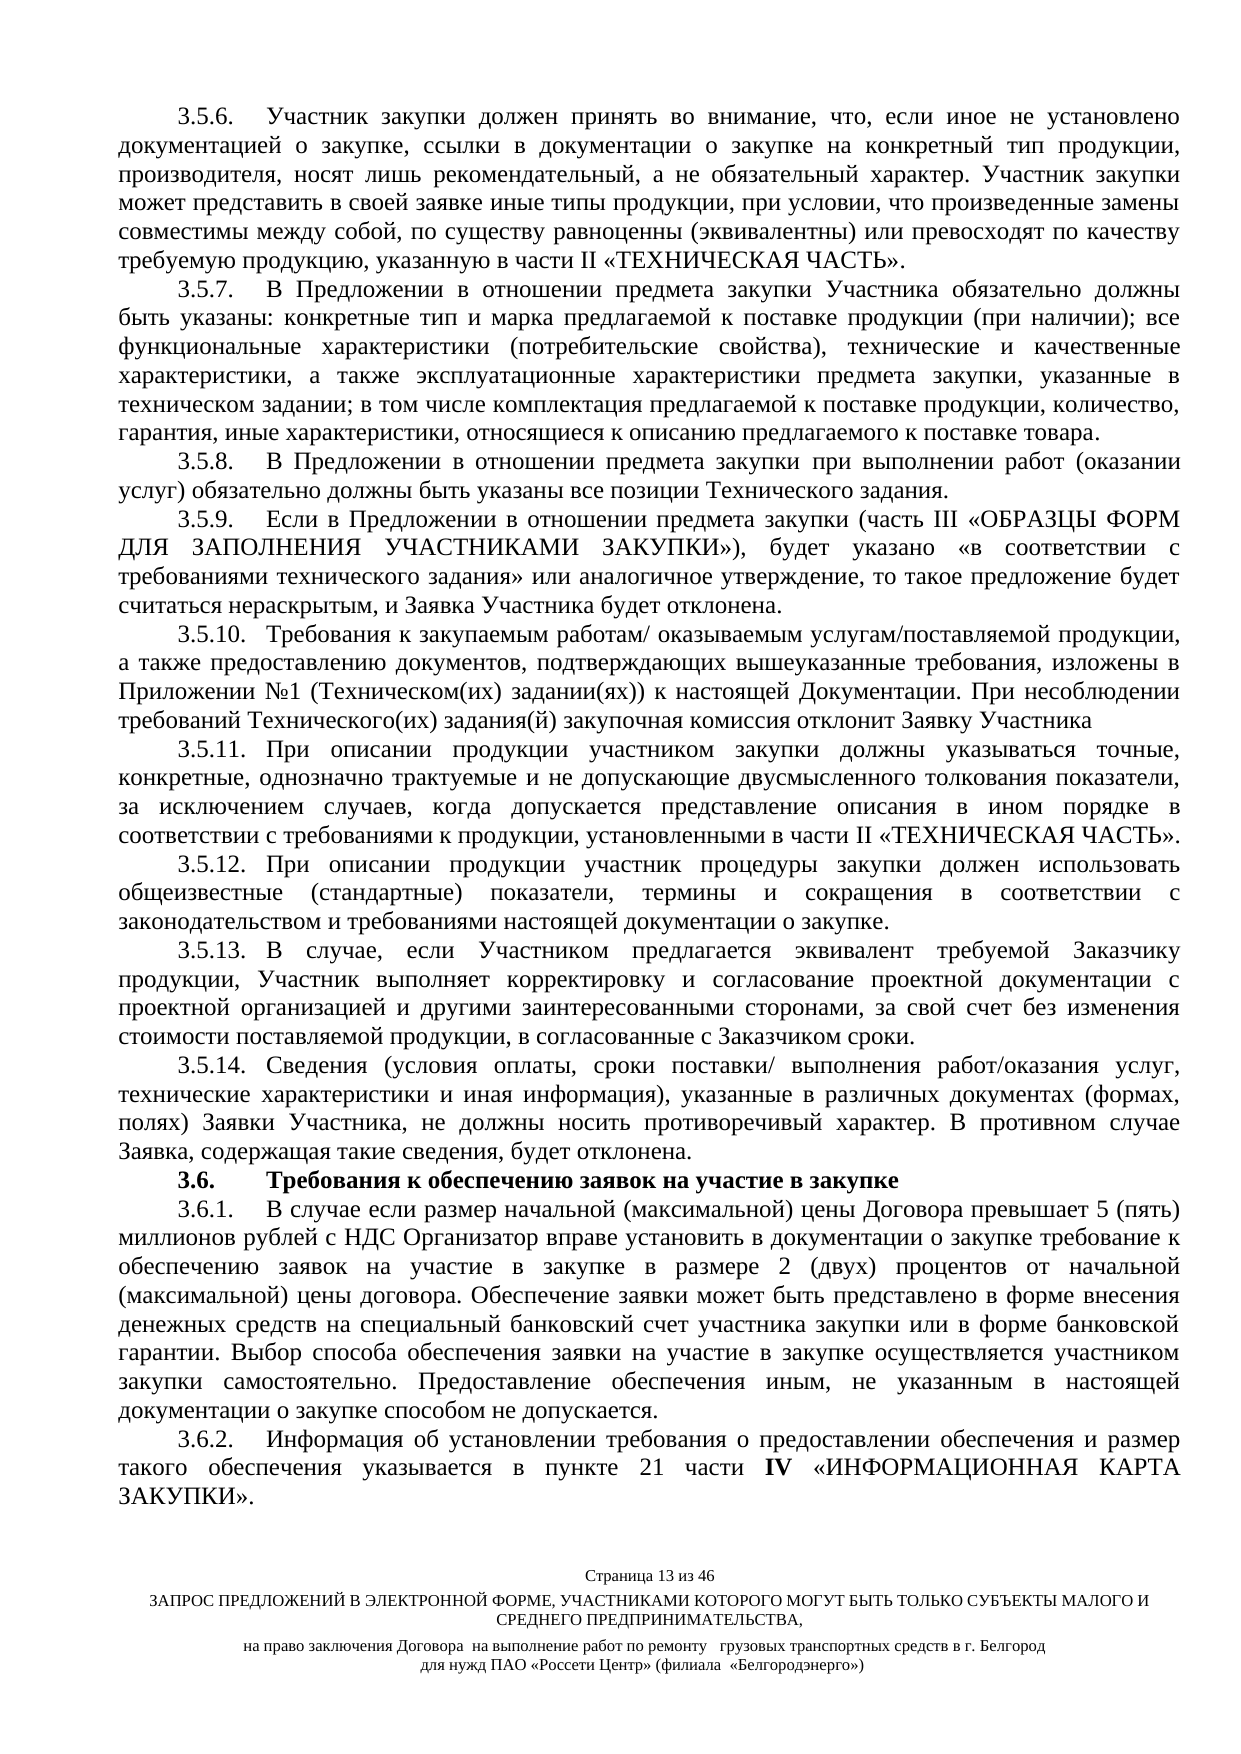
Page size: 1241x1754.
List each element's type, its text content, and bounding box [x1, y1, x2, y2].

subtitle В случае если размер начальной (максимальной) цены Договора превышает 5 (пять) миллионов рублей с НДС Организатор вправе установить в документации о закупке требование к обеспечению заявок на участие в закупке в размере 2 (двух) процентов от начальной (максимальной) цены договора. Обеспечение заявки может быть представлено в форме внесения денежных средств на специальный банковский счет участника закупки или в форме банковской гарантии. Выбор способа обеспечения заявки на участие в закупке осуществляется участником закупки самостоятельно. Предоставление обеспечения иным, не указанным в настоящей документации о закупке способом не допускается. [118, 1194, 1181, 1424]
subtitle В случае, если Участником предлагается эквивалент требуемой Заказчику продукции, Участник выполняет корректировку и согласование проектной документации с проектной организацией и другими заинтересованными сторонами, за свой счет без изменения стоимости поставляемой продукции, в согласованные с Заказчиком сроки. [118, 935, 1181, 1050]
subtitle В Предложении в отношении предмета закупки Участника обязательно должны быть указаны: конкретные тип и марка предлагаемой к поставке продукции (при наличии); все функциональные характеристики (потребительские свойства), технические и качественные характеристики, а также эксплуатационные характеристики предмета закупки, указанные в техническом задании; в том числе комплектация предлагаемой к поставке продукции, количество, гарантия, иные характеристики, относящиеся к описанию предлагаемого к поставке товара. [118, 274, 1181, 446]
subtitle Требования к закупаемым работам/ оказываемым услугам/поставляемой продукции, а также предоставлению документов, подтверждающих вышеуказанные требования, изложены в Приложении №1 (Техническом(их) задании(ях)) к настоящей Документации. При несоблюдении требований Технического(их) задания(й) закупочная комиссия отклонит Заявку Участника [118, 619, 1181, 734]
subtitle Требования к обеспечению заявок на участие в закупке [118, 1165, 1181, 1194]
subtitle Сведения (условия оплаты, сроки поставки/ выполнения работ/оказания услуг, технические характеристики и иная информация), указанные в различных документах (формах, полях) Заявки Участника, не должны носить противоречивый характер. В противном случае Заявка, содержащая такие сведения, будет отклонена. [118, 1050, 1181, 1165]
subtitle Информация об установлении требования о предоставлении обеспечения и размер такого обеспечения указывается в пункте 21 части IV «ИНФОРМАЦИОННАЯ КАРТА ЗАКУПКИ». [118, 1424, 1181, 1510]
subtitle Участник закупки должен принять во внимание, что, если иное не установлено документацией о закупке, ссылки в документации о закупке на конкретный тип продукции, производителя, носят лишь рекомендательный, а не обязательный характер. Участник закупки может представить в своей заявке иные типы продукции, при условии, что произведенные замены совместимы между собой, по существу равноценны (эквивалентны) или превосходят по качеству требуемую продукцию, указанную в части II «ТЕХНИЧЕСКАЯ ЧАСТЬ». [118, 101, 1181, 274]
subtitle При описании продукции участником закупки должны указываться точные, конкретные, однозначно трактуемые и не допускающие двусмысленного толкования показатели, за исключением случаев, когда допускается представление описания в ином порядке в соответствии с требованиями к продукции, установленными в части II «ТЕХНИЧЕСКАЯ ЧАСТЬ». [118, 734, 1181, 849]
subtitle В Предложении в отношении предмета закупки при выполнении работ (оказании услуг) обязательно должны быть указаны все позиции Технического задания. [118, 446, 1181, 504]
subtitle При описании продукции участник процедуры закупки должен использовать общеизвестные (стандартные) показатели, термины и сокращения в соответствии с законодательством и требованиями настоящей документации о закупке. [118, 849, 1181, 935]
subtitle Если в Предложении в отношении предмета закупки (часть III «ОБРАЗЦЫ ФОРМ ДЛЯ ЗАПОЛНЕНИЯ УЧАСТНИКАМИ ЗАКУПКИ»), будет указано «в соответствии с требованиями технического задания» или аналогичное утверждение, то такое предложение будет считаться нераскрытым, и Заявка Участника будет отклонена. [118, 504, 1181, 619]
